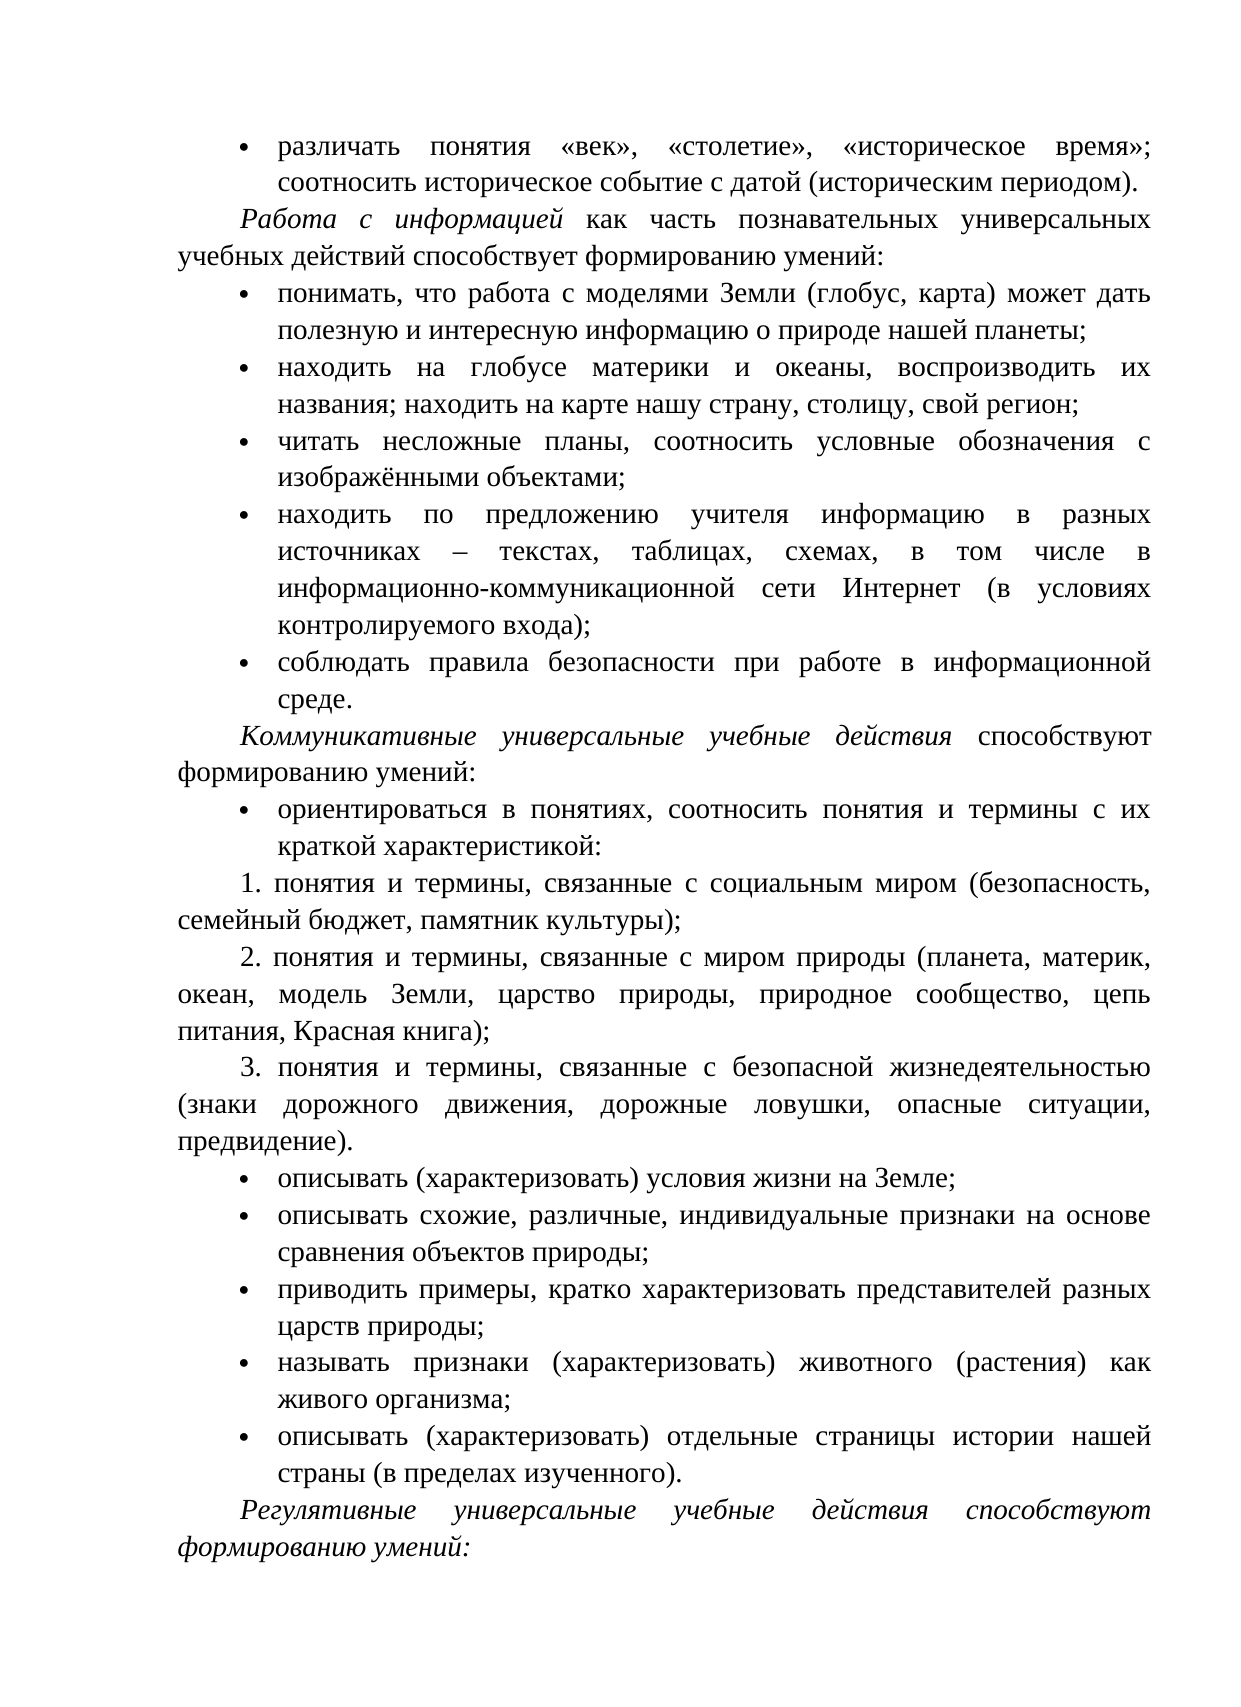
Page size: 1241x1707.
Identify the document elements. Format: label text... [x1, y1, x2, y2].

list приводить примеры, кратко характеризовать представителей разных царств природы; [240, 1271, 1152, 1341]
list различать понятия «век», «столетие», «историческое время»; соотносить историческое событие с датой (историческим периодом). [240, 128, 1152, 198]
list ориентироваться в понятиях, соотносить понятия и термины с их краткой характеристикой: [240, 791, 1152, 862]
list описывать схожие, различные, индивидуальные признаки на основе сравнения объектов природы; [240, 1197, 1152, 1267]
list описывать (характеризовать) условия жизни на Земле; [240, 1160, 1152, 1194]
list описывать (характеризовать) отдельные страницы истории нашей страны (в пределах изученного). [240, 1418, 1152, 1489]
list соблюдать правила безопасности при работе в информационной среде. [240, 644, 1152, 714]
list читать несложные планы, соотносить условные обозначения с изображёнными объектами; [240, 423, 1152, 493]
list находить по предложению учителя информацию в разных источниках – текстах, таблицах, схемах, в том числе в информационно-коммуникационной сети Интернет (в условиях контролируемого входа); [240, 496, 1152, 641]
list называть признаки (характеризовать) животного (растения) как живого организма; [240, 1344, 1152, 1415]
text Регулятивные универсальные учебные действия способствуют формированию умений: [177, 1492, 1152, 1562]
text 1. понятия и термины, связанные с социальным миром (безопасность, семейный бюджет, памятник культуры); [177, 865, 1152, 936]
text Коммуникативные универсальные учебные действия способствуют формированию умений: [177, 718, 1152, 788]
list понимать, что работа с моделями Земли (глобус, карта) может дать полезную и интересную информацию о природе нашей планеты; [240, 275, 1152, 346]
text Работа с информацией как часть познавательных универсальных учебных действий способствует формированию умений: [177, 201, 1152, 272]
text 3. понятия и термины, связанные с безопасной жизнедеятельностью (знаки дорожного движения, дорожные ловушки, опасные ситуации, предвидение). [177, 1049, 1152, 1157]
list находить на глобусе материки и океаны, воспроизводить их названия; находить на карте нашу страну, столицу, свой регион; [240, 349, 1152, 419]
text 2. понятия и термины, связанные с миром природы (планета, материк, океан, модель Земли, царство природы, природное сообщество, цепь питания, Красная книга); [177, 939, 1152, 1046]
